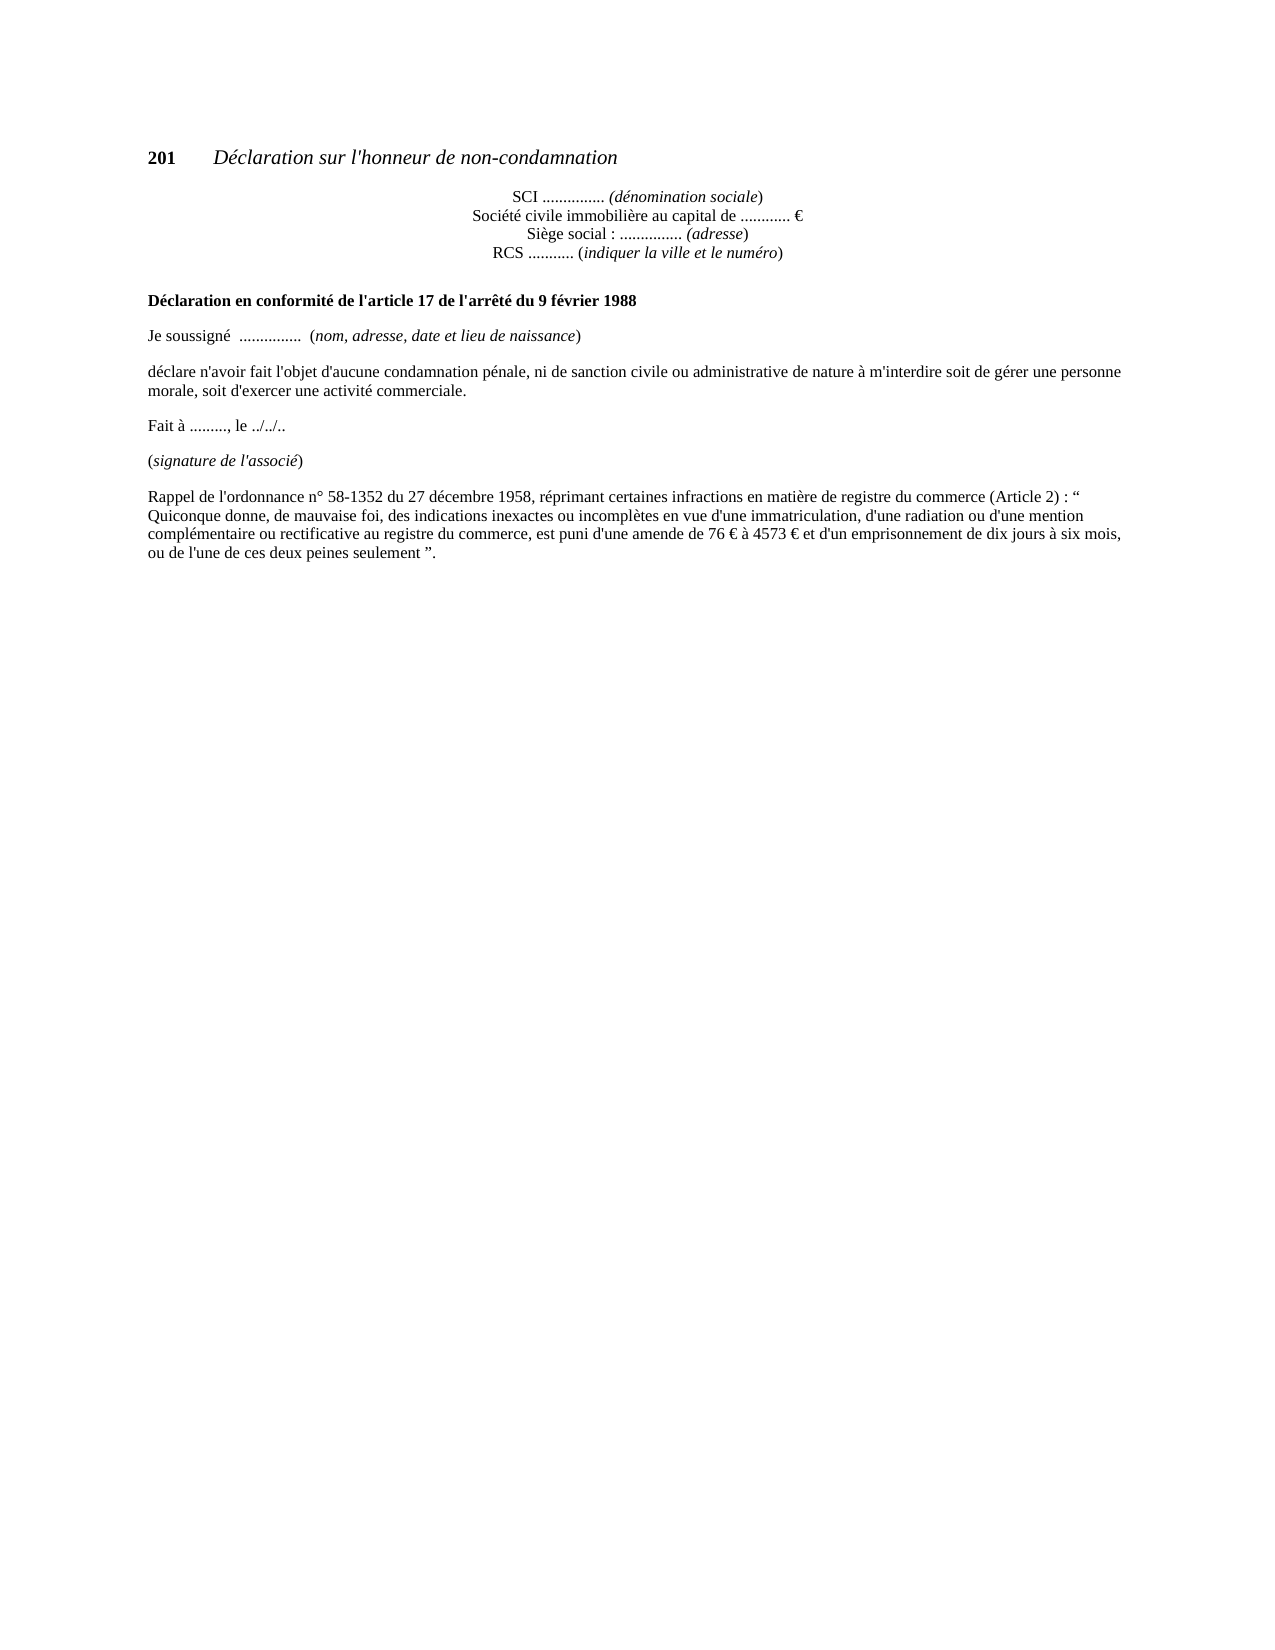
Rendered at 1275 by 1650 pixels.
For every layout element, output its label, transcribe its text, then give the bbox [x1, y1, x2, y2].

text Déclaration en conformité de l'article 17 de l'arrêté du 9 février 1988 [148, 291, 1127, 310]
text Rappel de l'ordonnance n° 58-1352 du 27 décembre 1958, réprimant certaines infractions en matière de registre du commerce (Article 2) : “ Quiconque donne, de mauvaise foi, des indications inexactes ou incomplètes en vue d'une immatriculation, d'une radiation ou d'une mention complémentaire ou rectificative au registre du commerce, est puni d'une amende de 76 € à 4573 € et d'un emprisonnement de dix jours à six mois, ou de l'une de ces deux peines seulement ”. [148, 487, 1127, 562]
text 201 Déclaration sur l'honneur de non-condamnation [148, 148, 1127, 168]
text (signature de l'associé) [148, 452, 1127, 471]
text Je soussigné ............... (nom, adresse, date et lieu de naissance) [148, 327, 1127, 346]
text déclare n'avoir fait l'objet d'aucune condamnation pénale, ni de sanction civile ou administrative de nature à m'interdire soit de gérer une personne morale, soit d'exercer une activité commerciale. [148, 362, 1127, 400]
text Fait à ........., le ../../.. [148, 416, 1127, 435]
text SCI ............... (dénomination sociale) Société civile immobilière au capital de ............ € Siège social : ............... (adresse) RCS ........... (indiquer la ville et le numéro) [148, 187, 1127, 262]
